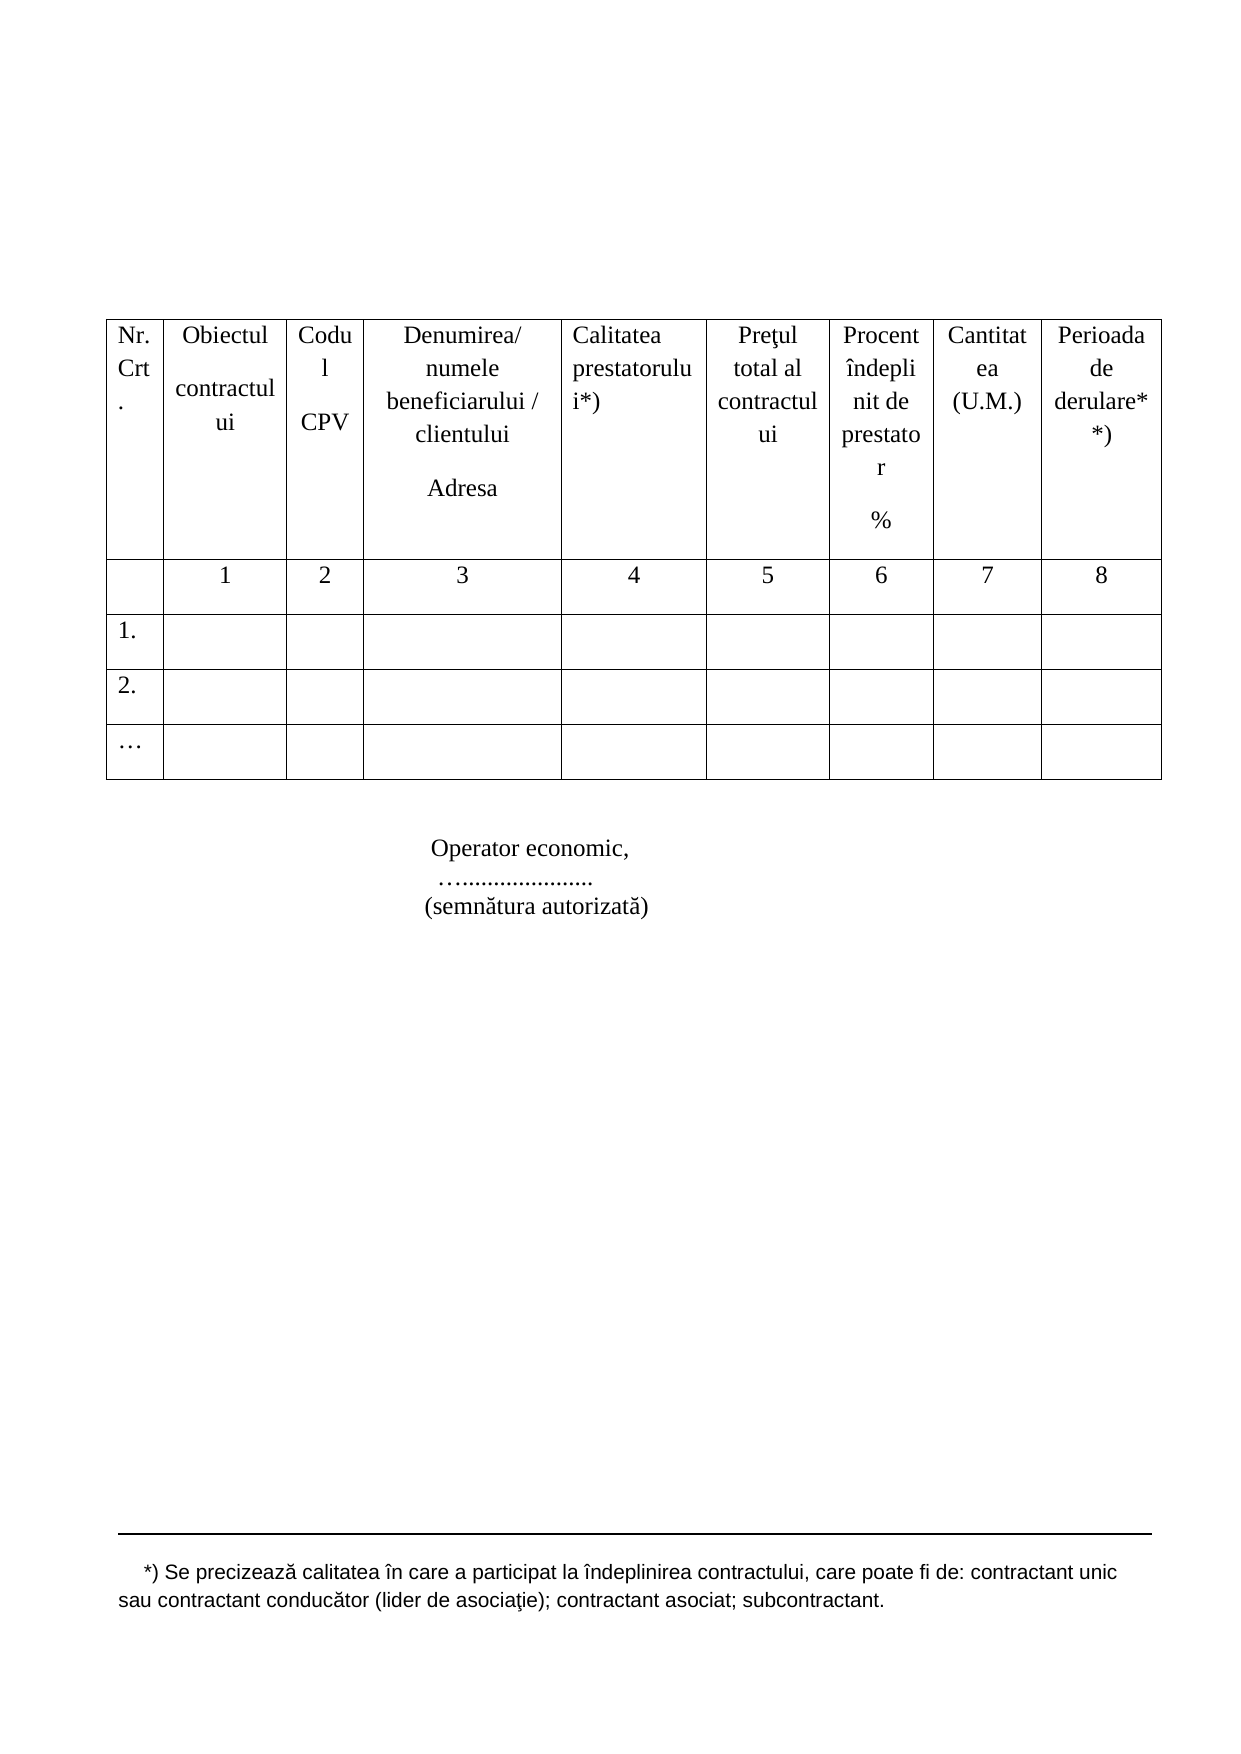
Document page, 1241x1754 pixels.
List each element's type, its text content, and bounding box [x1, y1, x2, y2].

table_cell [364, 725, 561, 779]
table_cell [287, 670, 363, 724]
table_cell [164, 670, 286, 724]
table_cell 1. [107, 615, 163, 669]
table_cell [164, 725, 286, 779]
table_cell 5 [707, 560, 829, 614]
table_cell [707, 670, 829, 724]
table_cell [707, 615, 829, 669]
table_cell [287, 725, 363, 779]
table_cell 8 [1042, 560, 1161, 614]
table_cell [364, 670, 561, 724]
table_cell 4 [562, 560, 706, 614]
table_cell 1 [164, 560, 286, 614]
table_header Calitatea prestatorului*) [562, 320, 706, 559]
table_cell 2 [287, 560, 363, 614]
table_cell 7 [934, 560, 1041, 614]
table_cell [934, 725, 1041, 779]
table_cell … [107, 725, 163, 779]
table_cell [107, 560, 163, 614]
table_cell [830, 615, 933, 669]
table_cell [830, 725, 933, 779]
table_cell 6 [830, 560, 933, 614]
text Operator economic, [118, 833, 1152, 862]
table_header Cantitatea (U.M.) [934, 320, 1041, 559]
table_cell [1042, 670, 1161, 724]
table_header Denumirea/numele beneficiarului / clientului Adresa [364, 320, 561, 559]
table_cell [562, 725, 706, 779]
table_header Codul CPV [287, 320, 363, 559]
table_cell [1042, 615, 1161, 669]
table_header Obiectul contractului [164, 320, 286, 559]
text …..................... [118, 862, 1152, 891]
table_header Nr. Crt. [107, 320, 163, 559]
table_cell [830, 670, 933, 724]
table_cell [562, 615, 706, 669]
table_cell [562, 670, 706, 724]
table_cell [164, 615, 286, 669]
table_cell [1042, 725, 1161, 779]
table_header Preţul total al contractului [707, 320, 829, 559]
table_cell [364, 615, 561, 669]
table_header Perioada de derulare**) [1042, 320, 1161, 559]
table_cell 3 [364, 560, 561, 614]
table_cell [707, 725, 829, 779]
table_cell 2. [107, 670, 163, 724]
text (semnătura autorizată) [118, 891, 1152, 920]
text *) Se precizează calitatea în care a participat la îndeplinirea contractului, care poate fi de: contractant unic sau contractant conducător (lider de asociaţie); contractant asociat; subcontractant. [118, 1560, 1152, 1612]
table_header Procent îndeplinit de prestator % [830, 320, 933, 559]
table_cell [934, 670, 1041, 724]
table_cell [934, 615, 1041, 669]
table_cell [287, 615, 363, 669]
